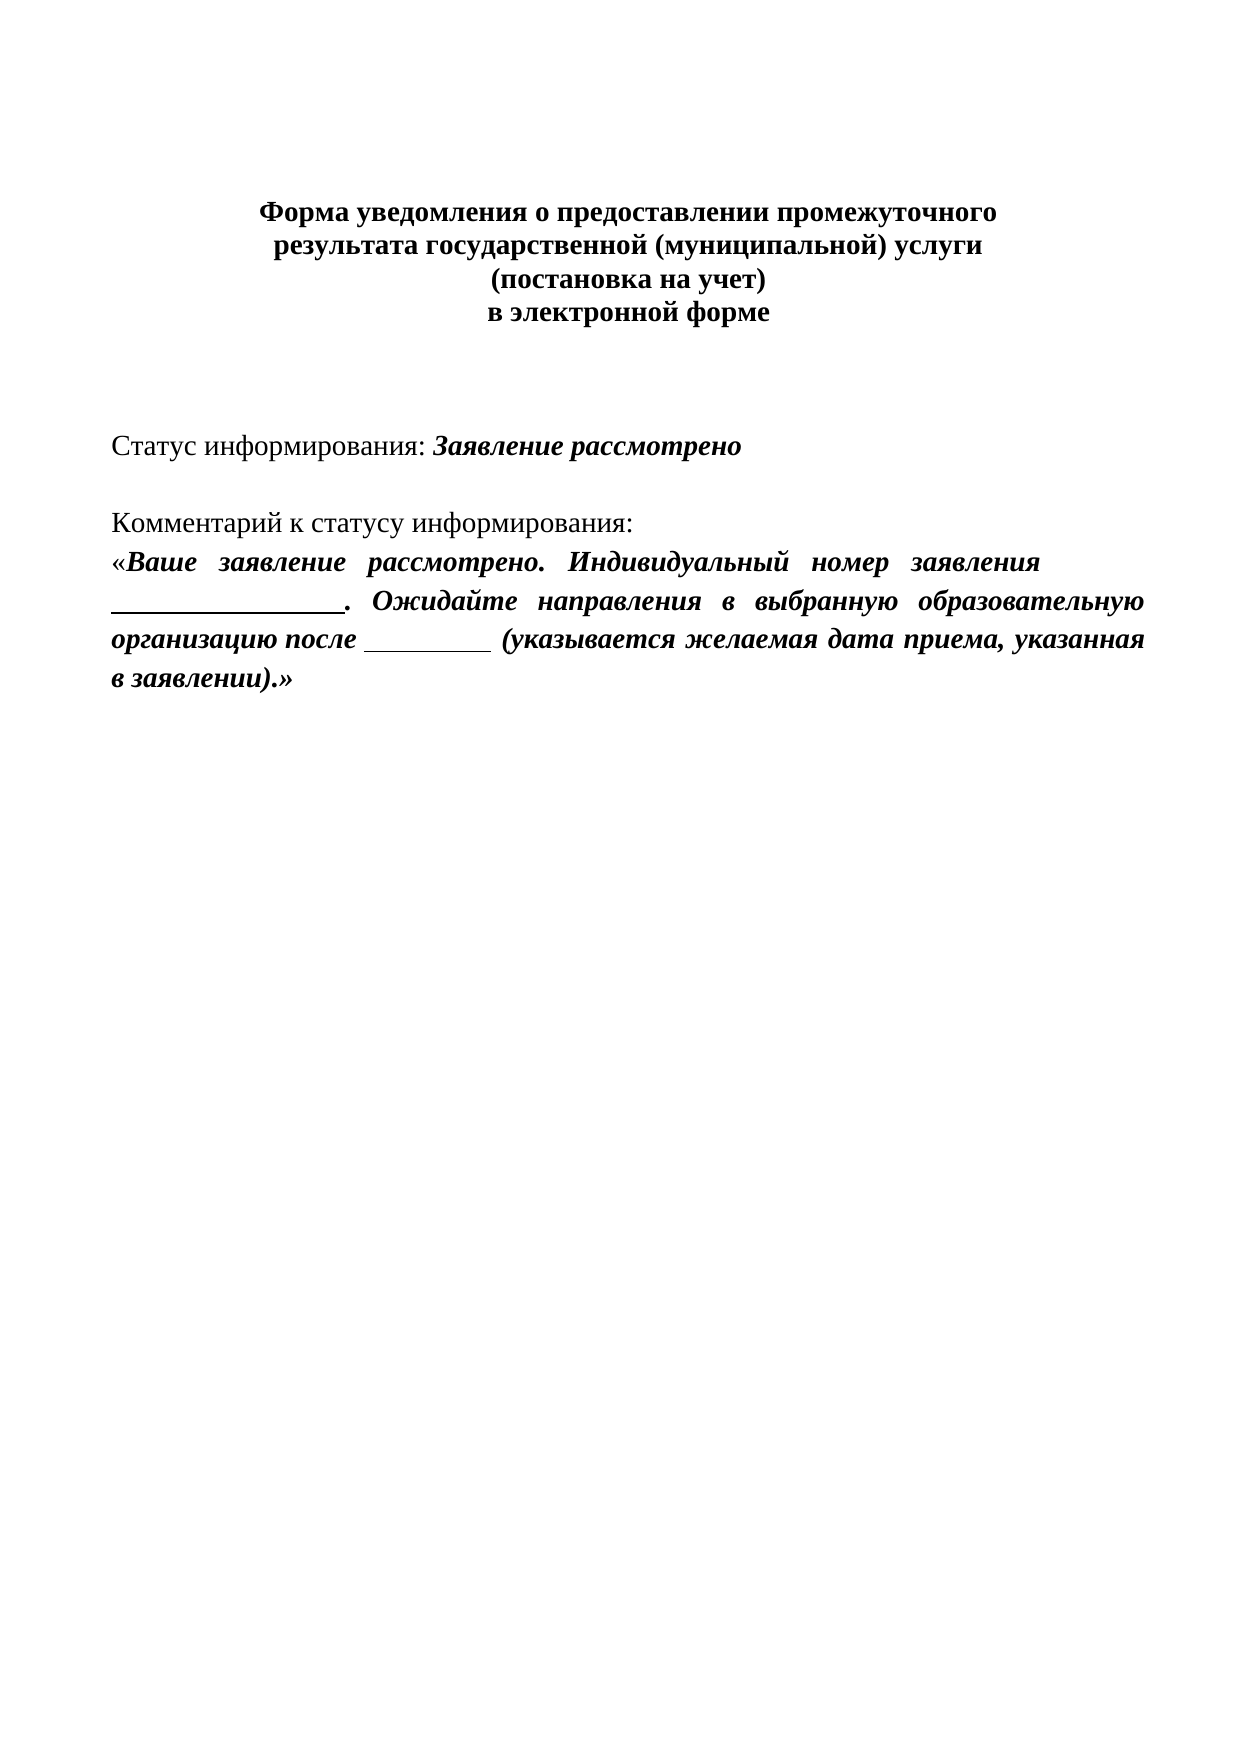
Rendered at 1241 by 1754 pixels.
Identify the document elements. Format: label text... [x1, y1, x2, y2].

text «Ваше заявление рассмотрено. Индивидуальный номер заявления [111, 544, 1181, 577]
text в электронной форме [89, 294, 1168, 328]
text . Ожидайте направления в выбранную образовательную организацию после (указывается желаемая дата приема, указанная в заявлении).» [111, 583, 1145, 694]
text Комментарий к статусу информирования: [111, 505, 1181, 539]
subtitle Форма уведомления о предоставлении промежуточного результата государственной (муниципальной) услуги (постановка на учет) [190, 194, 1067, 294]
text Статус информирования: Заявление рассмотрено [111, 428, 1181, 462]
